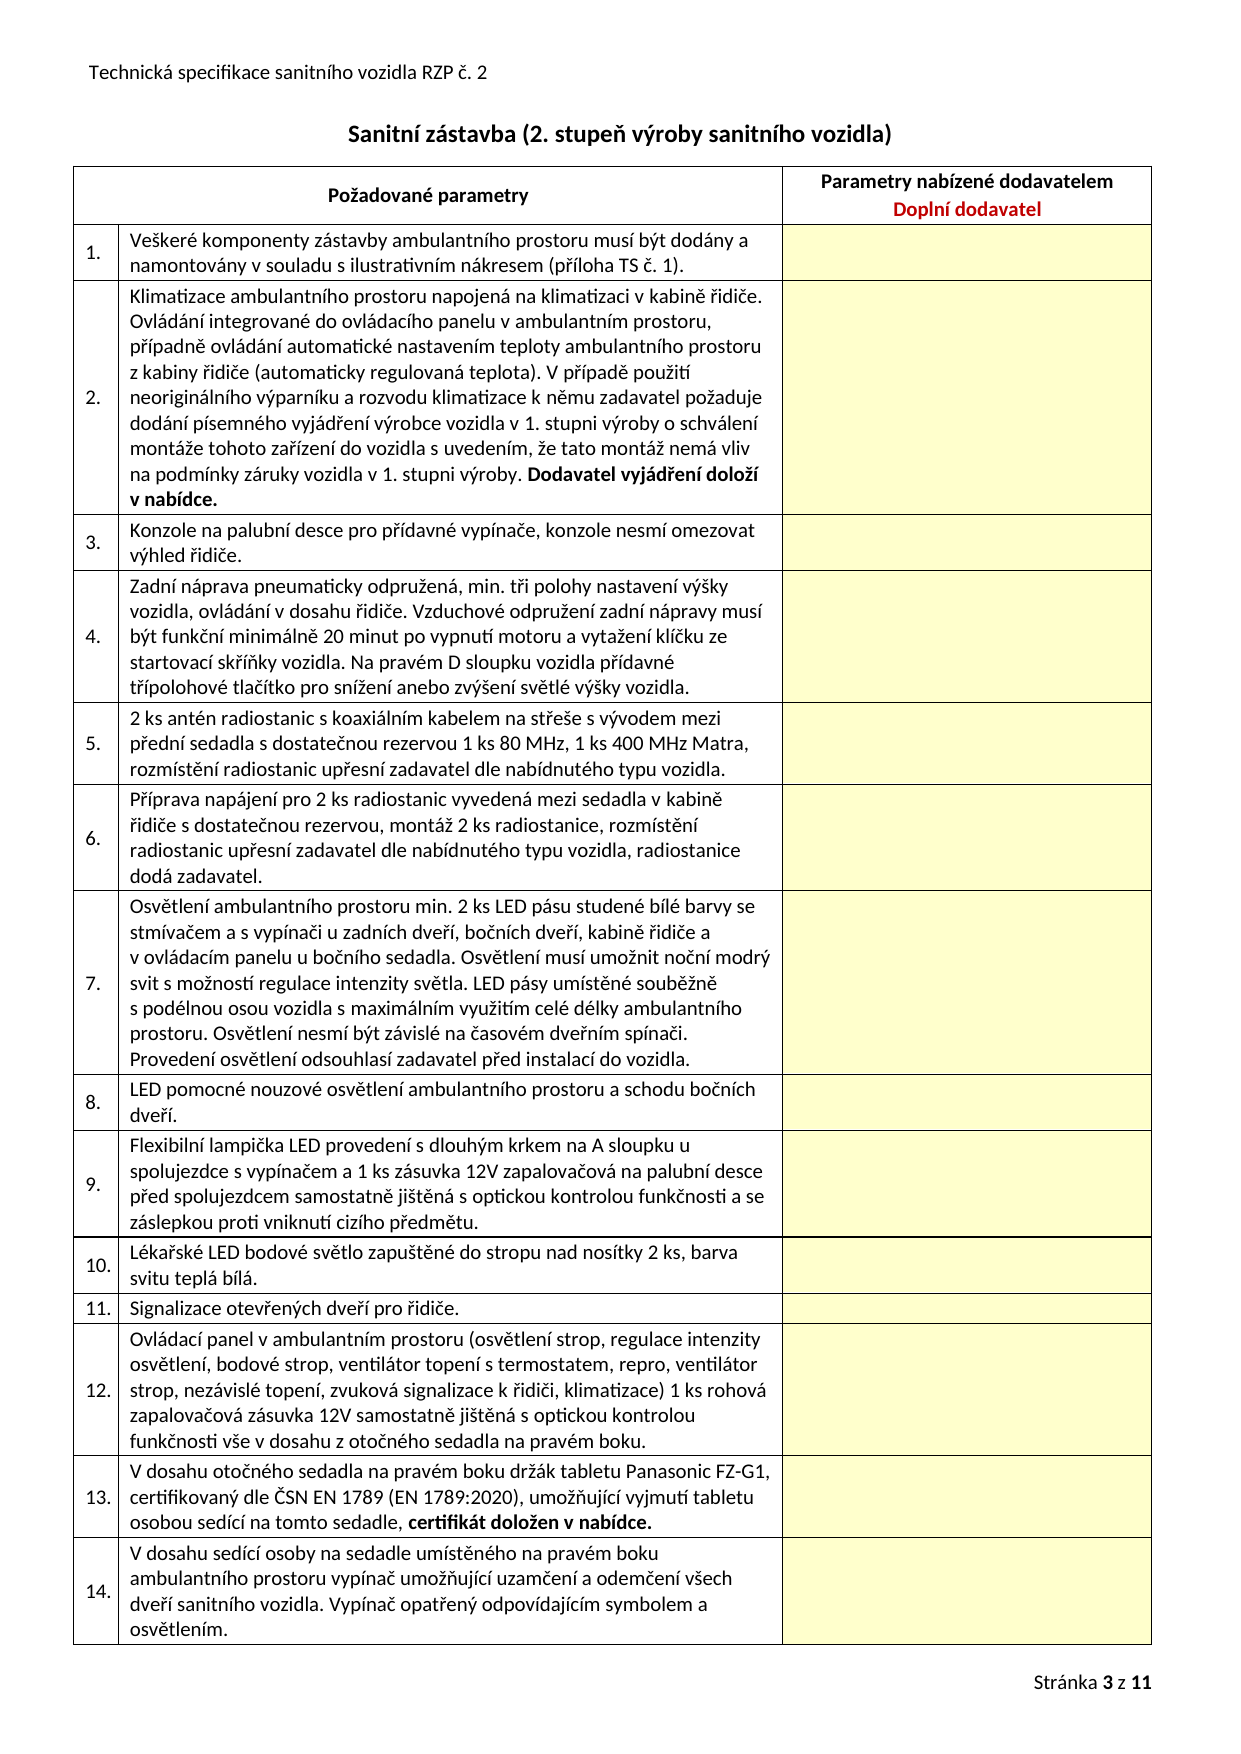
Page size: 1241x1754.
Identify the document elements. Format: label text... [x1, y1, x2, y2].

table_cell Klimatizace ambulantního prostoru napojená na klimatizaci v kabině řidiče. Ovládání integrované do ovládacího panelu v ambulantním prostoru, případně ovládání automatické nastavením teploty ambulantního prostoru z kabiny řidiče (automaticky regulovaná teplota). V případě použití neoriginálního výparníku a rozvodu klimatizace k němu zadavatel požaduje dodání písemného vyjádření výrobce vozidla v 1. stupni výroby o schválení montáže tohoto zařízení do vozidla s uvedením, že tato montáž nemá vliv na podmínky záruky vozidla v 1. stupni výroby. Dodavatel vyjádření doloží v nabídce. [119, 281, 782, 514]
table_cell [74, 515, 118, 570]
table_cell Lékařské LED bodové světlo zapuštěné do stropu nad nosítky 2 ks, barva svitu teplá bílá. [119, 1238, 782, 1292]
table_header Parametry nabízené dodavatelem Doplní dodavatel [783, 167, 1151, 224]
table_cell [783, 1324, 1151, 1455]
table_cell [783, 1131, 1151, 1236]
table_cell V dosahu otočného sedadla na pravém boku držák tabletu Panasonic FZ-G1, certifikovaný dle ČSN EN 1789 (EN 1789:2020), umožňující vyjmutí tabletu osobou sedící na tomto sedadle, certifikát doložen v nabídce. [119, 1456, 782, 1537]
table_cell 2 ks antén radiostanic s koaxiálním kabelem na střeše s vývodem mezi přední sedadla s dostatečnou rezervou 1 ks 80 MHz, 1 ks 400 MHz Matra, rozmístění radiostanic upřesní zadavatel dle nabídnutého typu vozidla. [119, 703, 782, 783]
table_cell [783, 1294, 1151, 1323]
table_cell [783, 891, 1151, 1073]
subtitle Sanitní zástavba (2. stupeň výroby sanitního vozidla) [89, 118, 1152, 149]
table_cell Příprava napájení pro 2 ks radiostanic vyvedená mezi sedadla v kabině řidiče s dostatečnou rezervou, montáž 2 ks radiostanice, rozmístění radiostanic upřesní zadavatel dle nabídnutého typu vozidla, radiostanice dodá zadavatel. [119, 785, 782, 890]
table_cell V dosahu sedící osoby na sedadle umístěného na pravém boku ambulantního prostoru vypínač umožňující uzamčení a odemčení všech dveří sanitního vozidla. Vypínač opatřený odpovídajícím symbolem a osvětlením. [119, 1538, 782, 1644]
table_cell Ovládací panel v ambulantním prostoru (osvětlení strop, regulace intenzity osvětlení, bodové strop, ventilátor topení s termostatem, repro, ventilátor strop, nezávislé topení, zvuková signalizace k řidiči, klimatizace) 1 ks rohová zapalovačová zásuvka 12V samostatně jištěná s optickou kontrolou funkčnosti vše v dosahu z otočného sedadla na pravém boku. [119, 1324, 782, 1455]
table_cell [74, 1238, 118, 1292]
table_cell Konzole na palubní desce pro přídavné vypínače, konzole nesmí omezovat výhled řidiče. [119, 515, 782, 570]
table_cell [783, 785, 1151, 890]
table_cell Flexibilní lampička LED provedení s dlouhým krkem na A sloupku u spolujezdce s vypínačem a 1 ks zásuvka 12V zapalovačová na palubní desce před spolujezdcem samostatně jištěná s optickou kontrolou funkčnosti a se záslepkou proti vniknutí cizího předmětu. [119, 1131, 782, 1236]
table_cell [74, 703, 118, 783]
table_cell Osvětlení ambulantního prostoru min. 2 ks LED pásu studené bílé barvy se stmívačem a s vypínači u zadních dveří, bočních dveří, kabině řidiče a v ovládacím panelu u bočního sedadla. Osvětlení musí umožnit noční modrý svit s možností regulace intenzity světla. LED pásy umístěné souběžně s podélnou osou vozidla s maximálním využitím celé délky ambulantního prostoru. Osvětlení nesmí být závislé na časovém dveřním spínači. Provedení osvětlení odsouhlasí zadavatel před instalací do vozidla. [119, 891, 782, 1073]
table_cell [74, 225, 118, 280]
table_cell [74, 1456, 118, 1537]
table_cell [74, 785, 118, 890]
table_cell Veškeré komponenty zástavby ambulantního prostoru musí být dodány a namontovány v souladu s ilustrativním nákresem (příloha TS č. 1). [119, 225, 782, 280]
table_cell [74, 571, 118, 702]
table_cell Zadní náprava pneumaticky odpružená, min. tři polohy nastavení výšky vozidla, ovládání v dosahu řidiče. Vzduchové odpružení zadní nápravy musí být funkční minimálně 20 minut po vypnutí motoru a vytažení klíčku ze startovací skříňky vozidla. Na pravém D sloupku vozidla přídavné třípolohové tlačítko pro snížení anebo zvýšení světlé výšky vozidla. [119, 571, 782, 702]
table_cell [783, 1538, 1151, 1644]
table_cell [783, 703, 1151, 783]
table_cell [783, 1456, 1151, 1537]
table_cell [783, 281, 1151, 514]
table_cell Signalizace otevřených dveří pro řidiče. [119, 1294, 782, 1323]
table_header Požadované parametry [74, 167, 782, 224]
table_cell [783, 515, 1151, 570]
table_cell [783, 1238, 1151, 1292]
table_cell [74, 891, 118, 1073]
table_cell [74, 1324, 118, 1455]
table_cell [783, 1075, 1151, 1129]
table_cell LED pomocné nouzové osvětlení ambulantního prostoru a schodu bočních dveří. [119, 1075, 782, 1129]
table_cell [74, 1294, 118, 1323]
table_cell [74, 1075, 118, 1129]
table_cell [783, 571, 1151, 702]
table_cell [74, 1131, 118, 1236]
table_cell [74, 281, 118, 514]
table_cell [783, 225, 1151, 280]
table_cell [74, 1538, 118, 1644]
